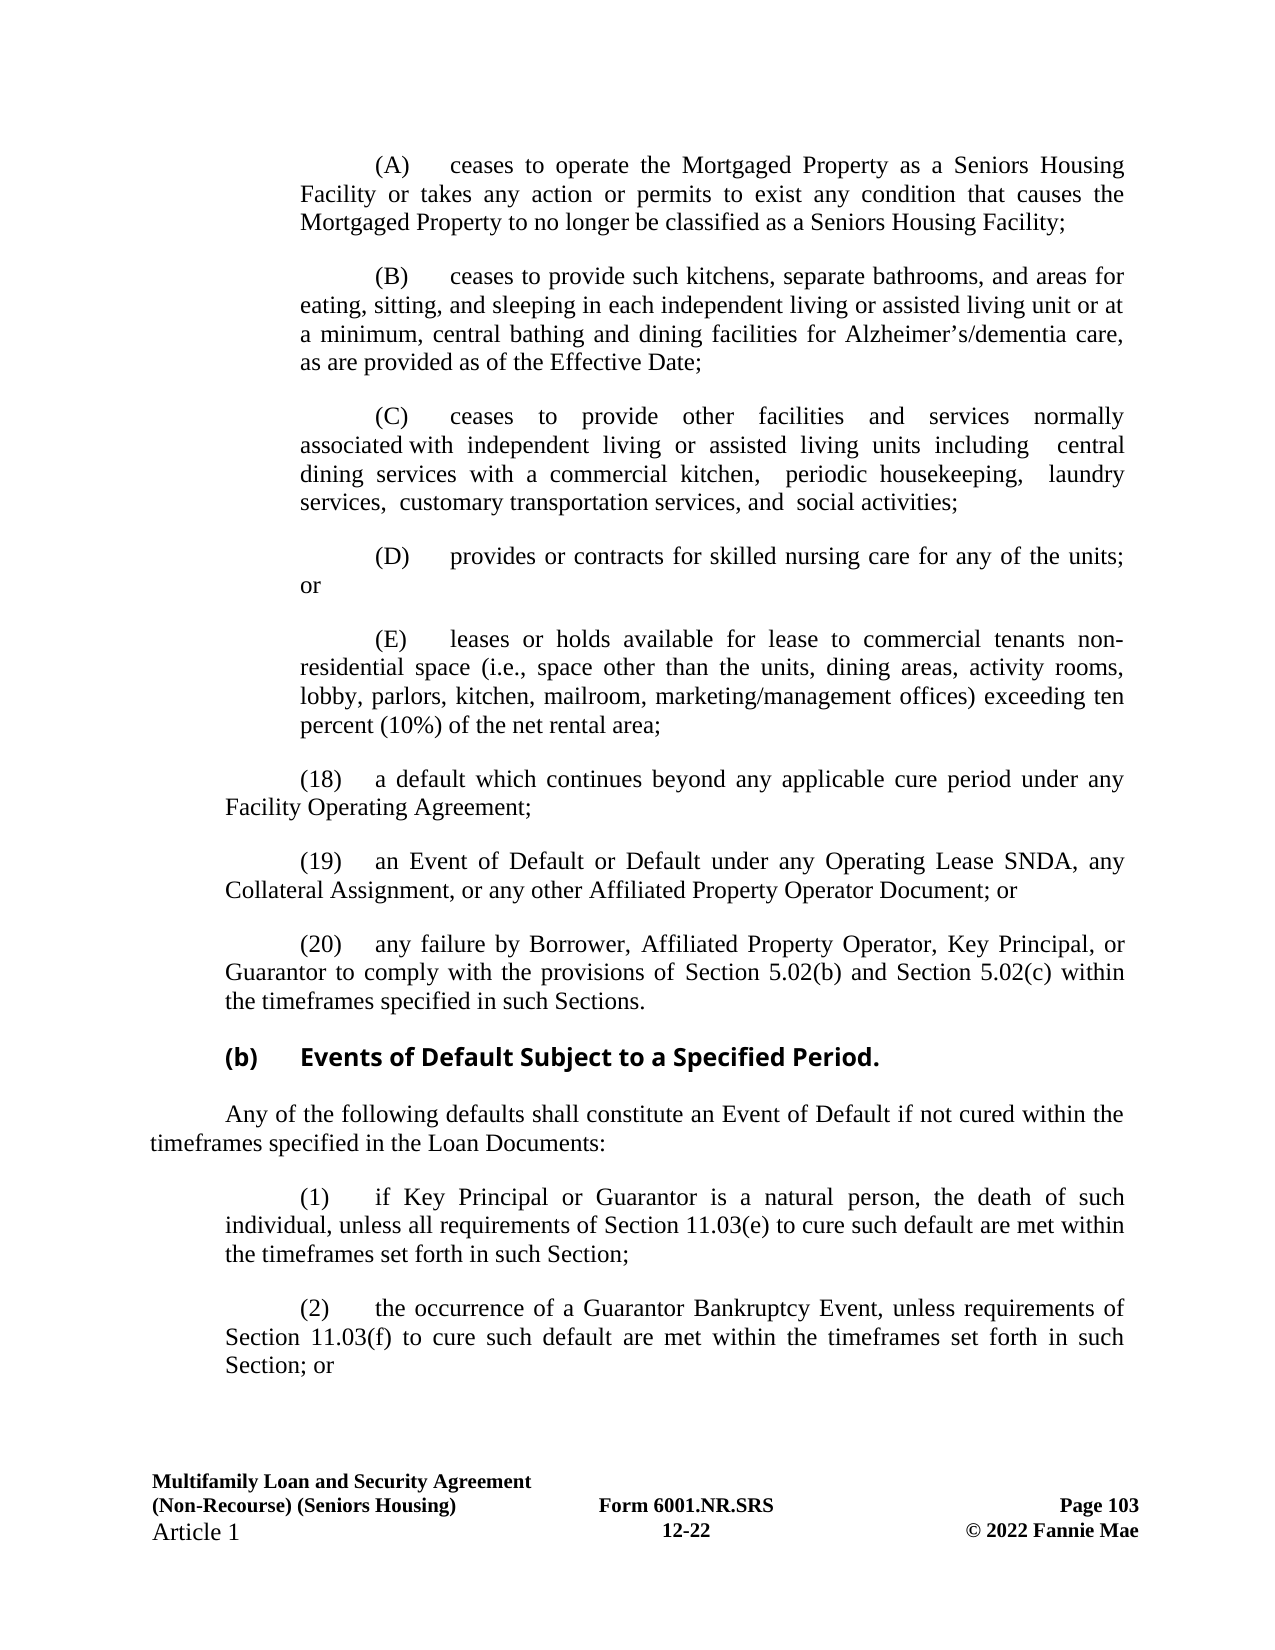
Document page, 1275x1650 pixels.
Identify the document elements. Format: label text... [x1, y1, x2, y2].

subtitle ceases to operate the Mortgaged Property as a Seniors Housing Facility or takes any action or permits to exist any condition that causes the Mortgaged Property to no longer be classified as a Seniors Housing Facility; [300, 150, 1125, 236]
subtitle the occurrence of a Guarantor Bankruptcy Event, unless requirements of Section 11.03(f) to cure such default are met within the timeframes set forth in such Section; or [225, 1293, 1125, 1379]
subtitle ceases to provide such kitchens, separate bathrooms, and areas for eating, sitting, and sleeping in each independent living or assisted living unit or at a minimum, central bathing and dining facilities for Alzheimer’s/dementia care, as are provided as of the Effective Date; [300, 261, 1125, 376]
subtitle Events of Default Subject to a Specified Period. [150, 1040, 1125, 1074]
subtitle any failure by Borrower, Affiliated Property Operator, Key Principal, or Guarantor to comply with the provisions of Section 5.02(b) and Section 5.02(c) within the timeframes specified in such Sections. [225, 929, 1125, 1015]
text Any of the following defaults shall constitute an Event of Default if not cured within the timeframes specified in the Loan Documents: [150, 1099, 1125, 1157]
subtitle a default which continues beyond any applicable cure period under any Facility Operating Agreement; [225, 764, 1125, 821]
subtitle an Event of Default or Default under any Operating Lease SNDA, any Collateral Assignment, or any other Affiliated Property Operator Document; or [225, 846, 1125, 904]
subtitle provides or contracts for skilled nursing care for any of the units; or [300, 541, 1125, 599]
subtitle if Key Principal or Guarantor is a natural person, the death of such individual, unless all requirements of Section 11.03(e) to cure such default are met within the timeframes set forth in such Section; [225, 1182, 1125, 1268]
subtitle leases or holds available for lease to commercial tenants non-residential space (i.e., space other than the units, dining areas, activity rooms, lobby, parlors, kitchen, mailroom, marketing/management offices) exceeding ten percent (10%) of the net rental area; [300, 624, 1125, 739]
subtitle ceases to provide other facilities and services normally associated with independent living or assisted living units including central dining services with a commercial kitchen, periodic housekeeping, laundry services, customary transportation services, and social activities; [300, 401, 1125, 516]
